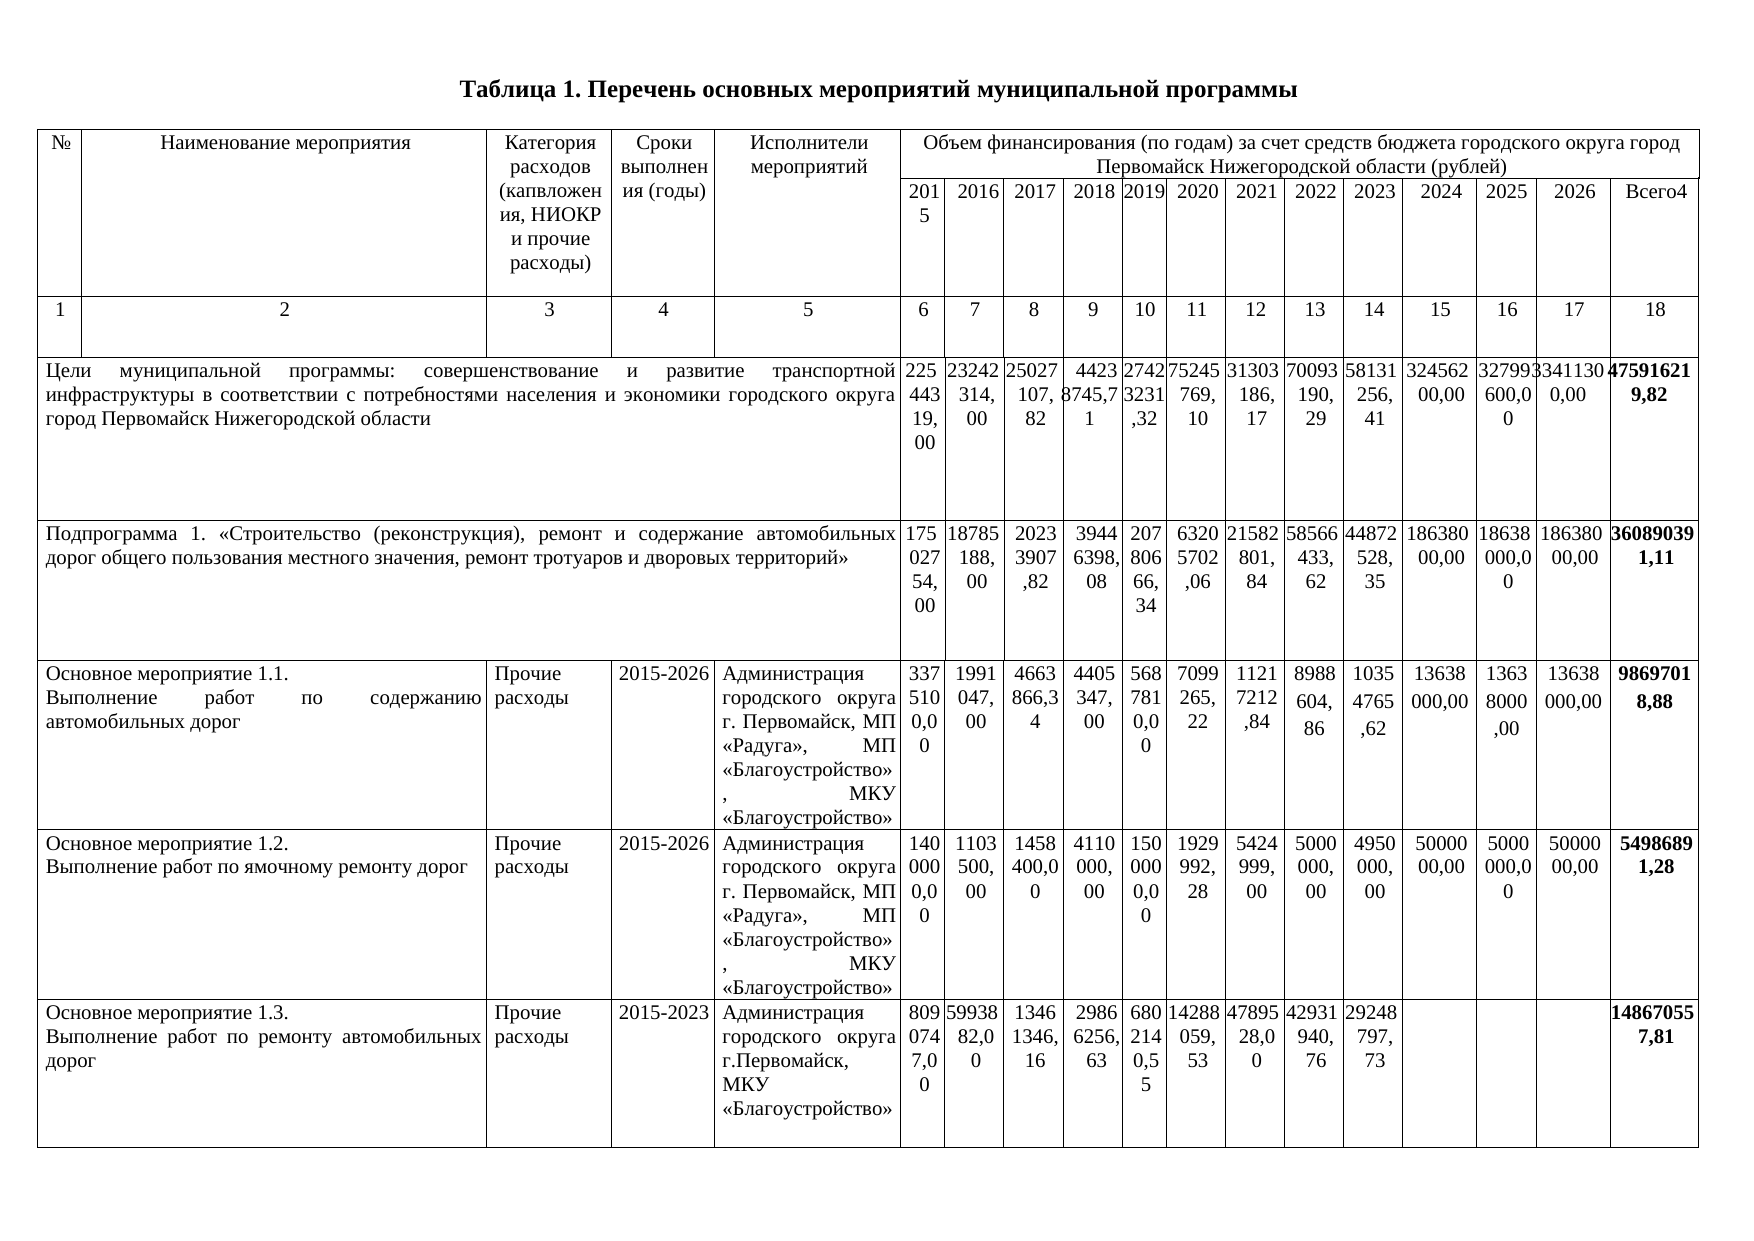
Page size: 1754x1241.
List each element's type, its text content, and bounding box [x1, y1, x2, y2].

table_cell 31303186,17 [1226, 358, 1284, 520]
table_cell 63205702,06 [1167, 521, 1225, 660]
table_cell 4110000,00 [1064, 830, 1122, 999]
table_cell Прочие расходы [487, 830, 611, 999]
table_cell 22544319,00 [901, 358, 945, 520]
table_cell 2015 [901, 179, 944, 296]
table_cell 5687810,00 [1123, 661, 1166, 829]
table_cell 15 [1403, 297, 1476, 357]
table_cell Администрация городского округа г. Первомайск, МП «Радуга», МП «Благоустройство», МКУ «Благоустройство» [715, 830, 900, 999]
table_cell 2015-2026 [612, 661, 714, 829]
table_cell 42931940,76 [1285, 1000, 1343, 1147]
table_cell 1500000,00 [1123, 830, 1166, 999]
table_header Категория расходов (капвложения, НИОКР и прочие расходы) [487, 130, 611, 296]
table_cell Основное мероприятие 1.2. Выполнение работ по ямочному ремонту дорог [38, 830, 486, 999]
table_cell 2015-2026 [612, 830, 714, 999]
table_cell 58131256,41 [1344, 358, 1402, 520]
table_cell 1458400,00 [1004, 830, 1063, 999]
table_cell 2022 [1285, 179, 1343, 296]
table_cell 2018 [1064, 179, 1122, 296]
table_cell Прочие расходы [487, 661, 611, 829]
table_cell Подпрограмма 1. «Строительство (реконструкция), ремонт и содержание автомобильных дорог общего пользования местного значения, ремонт тротуаров и дворовых территорий» [38, 521, 900, 660]
table_cell 5993882,00 [945, 1000, 1003, 1147]
table_cell 1929992,28 [1167, 830, 1225, 999]
table_cell 2015-2023 [612, 1000, 714, 1147]
table_cell 3375100,00 [901, 661, 944, 829]
table_cell 1400000,00 [901, 830, 944, 999]
table_header № [38, 130, 81, 296]
table_cell 2020 [1167, 179, 1225, 296]
table_cell 360890391,11 [1611, 521, 1698, 660]
table_cell 5000000,00 [1477, 830, 1536, 999]
table_cell 17 [1537, 297, 1610, 357]
table_cell 8 [1004, 297, 1063, 357]
table_cell 11 [1167, 297, 1225, 357]
table_cell 13638000,00 [1537, 661, 1610, 829]
table_cell 14288059,53 [1167, 1000, 1225, 1147]
table_cell 58566433,62 [1285, 521, 1343, 660]
table_cell 20233907,82 [1005, 521, 1063, 660]
table_cell 16 [1477, 297, 1536, 357]
table_cell 44238745,71 [1064, 358, 1122, 520]
table_cell [1537, 1000, 1610, 1147]
table_cell 4405347,00 [1064, 661, 1122, 829]
table_cell 2024 [1403, 179, 1476, 296]
table_cell Цели муниципальной программы: совершенствование и развитие транспортной инфраструктуры в соответствии с потребностями населения и экономики городского округа город Первомайск Нижегородской области [38, 358, 900, 520]
table_cell 17502754,00 [901, 521, 945, 660]
table_cell 21582801,84 [1226, 521, 1284, 660]
table_cell Прочие расходы [487, 1000, 611, 1147]
table_cell 10 [1123, 297, 1166, 357]
table_cell 2 [82, 297, 486, 357]
table_cell 5000000,00 [1285, 830, 1343, 999]
table_cell 475916219,82 [1611, 358, 1698, 520]
table_cell 13638000,00 [1477, 661, 1536, 829]
table_cell 32456200,00 [1403, 358, 1476, 520]
table_cell 54986891,28 [1611, 830, 1698, 999]
table_cell 33411300,00 [1537, 358, 1610, 520]
table_cell 5000000,00 [1537, 830, 1610, 999]
table_cell 2017 [1004, 179, 1063, 296]
table_cell 27423231,32 [1123, 358, 1166, 520]
table_cell 13461346,16 [1004, 1000, 1063, 1147]
table_header Исполнители мероприятий [715, 130, 900, 296]
table_cell 18 [1611, 297, 1698, 357]
table_cell 8090747,00 [901, 1000, 944, 1147]
table_cell [1403, 1000, 1476, 1147]
table_cell 8988604,86 [1285, 661, 1343, 829]
table_cell 13 [1285, 297, 1343, 357]
table_cell 18638000,00 [1403, 521, 1476, 660]
table_cell 10354765,62 [1344, 661, 1402, 829]
table_cell 4663866,34 [1004, 661, 1063, 829]
table_cell 25027107,82 [1005, 358, 1063, 520]
table_cell 148670557,81 [1611, 1000, 1698, 1147]
table_cell Всего4 [1611, 179, 1698, 296]
table_cell 29866256,63 [1064, 1000, 1122, 1147]
table_cell Основное мероприятие 1.1. Выполнение работ по содержанию автомобильных дорог [38, 661, 486, 829]
table_cell 5 [715, 297, 900, 357]
table_cell 11217212,84 [1226, 661, 1284, 829]
text Таблица 1. Перечень основных мероприятий муниципальной программы [118, 74, 1639, 103]
table_cell 6802140,55 [1123, 1000, 1166, 1147]
table_cell 1103500,00 [945, 830, 1003, 999]
table_cell 32799600,00 [1477, 358, 1536, 520]
table_cell 70093190,29 [1285, 358, 1343, 520]
table_cell 18638000,00 [1477, 521, 1536, 660]
table_cell 20780666,34 [1123, 521, 1166, 660]
table_cell 13638000,00 [1403, 661, 1476, 829]
table_cell 2016 [945, 179, 1003, 296]
table_cell 5424999,00 [1226, 830, 1284, 999]
table_cell 6 [901, 297, 944, 357]
table_cell 2021 [1226, 179, 1284, 296]
table_header Сроки выполнения (годы) [612, 130, 714, 296]
table_cell 7099265,22 [1167, 661, 1225, 829]
table_cell 98697018,88 [1611, 661, 1698, 829]
table_cell 2025 [1477, 179, 1536, 296]
table_cell 18785188,00 [946, 521, 1004, 660]
table_cell 4950000,00 [1344, 830, 1402, 999]
table_cell 5000000,00 [1403, 830, 1476, 999]
table_cell [1477, 1000, 1536, 1147]
table_cell 2019 [1123, 179, 1166, 296]
table_cell 29248797,73 [1344, 1000, 1402, 1147]
table_cell 2023 [1344, 179, 1402, 296]
table_cell 1 [38, 297, 81, 357]
table_cell 23242314,00 [946, 358, 1004, 520]
table_cell 14 [1344, 297, 1402, 357]
table_cell 4789528,00 [1226, 1000, 1284, 1147]
table_cell 44872528,35 [1344, 521, 1402, 660]
table_header Наименование мероприятия [82, 130, 486, 296]
table_cell 7 [945, 297, 1003, 357]
table_cell 1991047,00 [945, 661, 1003, 829]
table_cell 39446398,08 [1064, 521, 1122, 660]
table_cell 18638000,00 [1537, 521, 1610, 660]
table_header Объем финансирования (по годам) за счет средств бюджета городского округа город Первомайск Нижегородской области (рублей) [901, 130, 1699, 178]
table_cell 9 [1064, 297, 1122, 357]
table_cell 12 [1226, 297, 1284, 357]
table_cell 4 [612, 297, 714, 357]
table_cell Администрация городского округа г.Первомайск, МКУ «Благоустройство» [715, 1000, 900, 1147]
table_cell 2026 [1537, 179, 1610, 296]
table_cell Основное мероприятие 1.3. Выполнение работ по ремонту автомобильных дорог [38, 1000, 486, 1147]
table_cell 3 [487, 297, 611, 357]
table_cell 75245769,10 [1167, 358, 1225, 520]
table_cell Администрация городского округа г. Первомайск, МП «Радуга», МП «Благоустройство», МКУ «Благоустройство» [715, 661, 900, 829]
